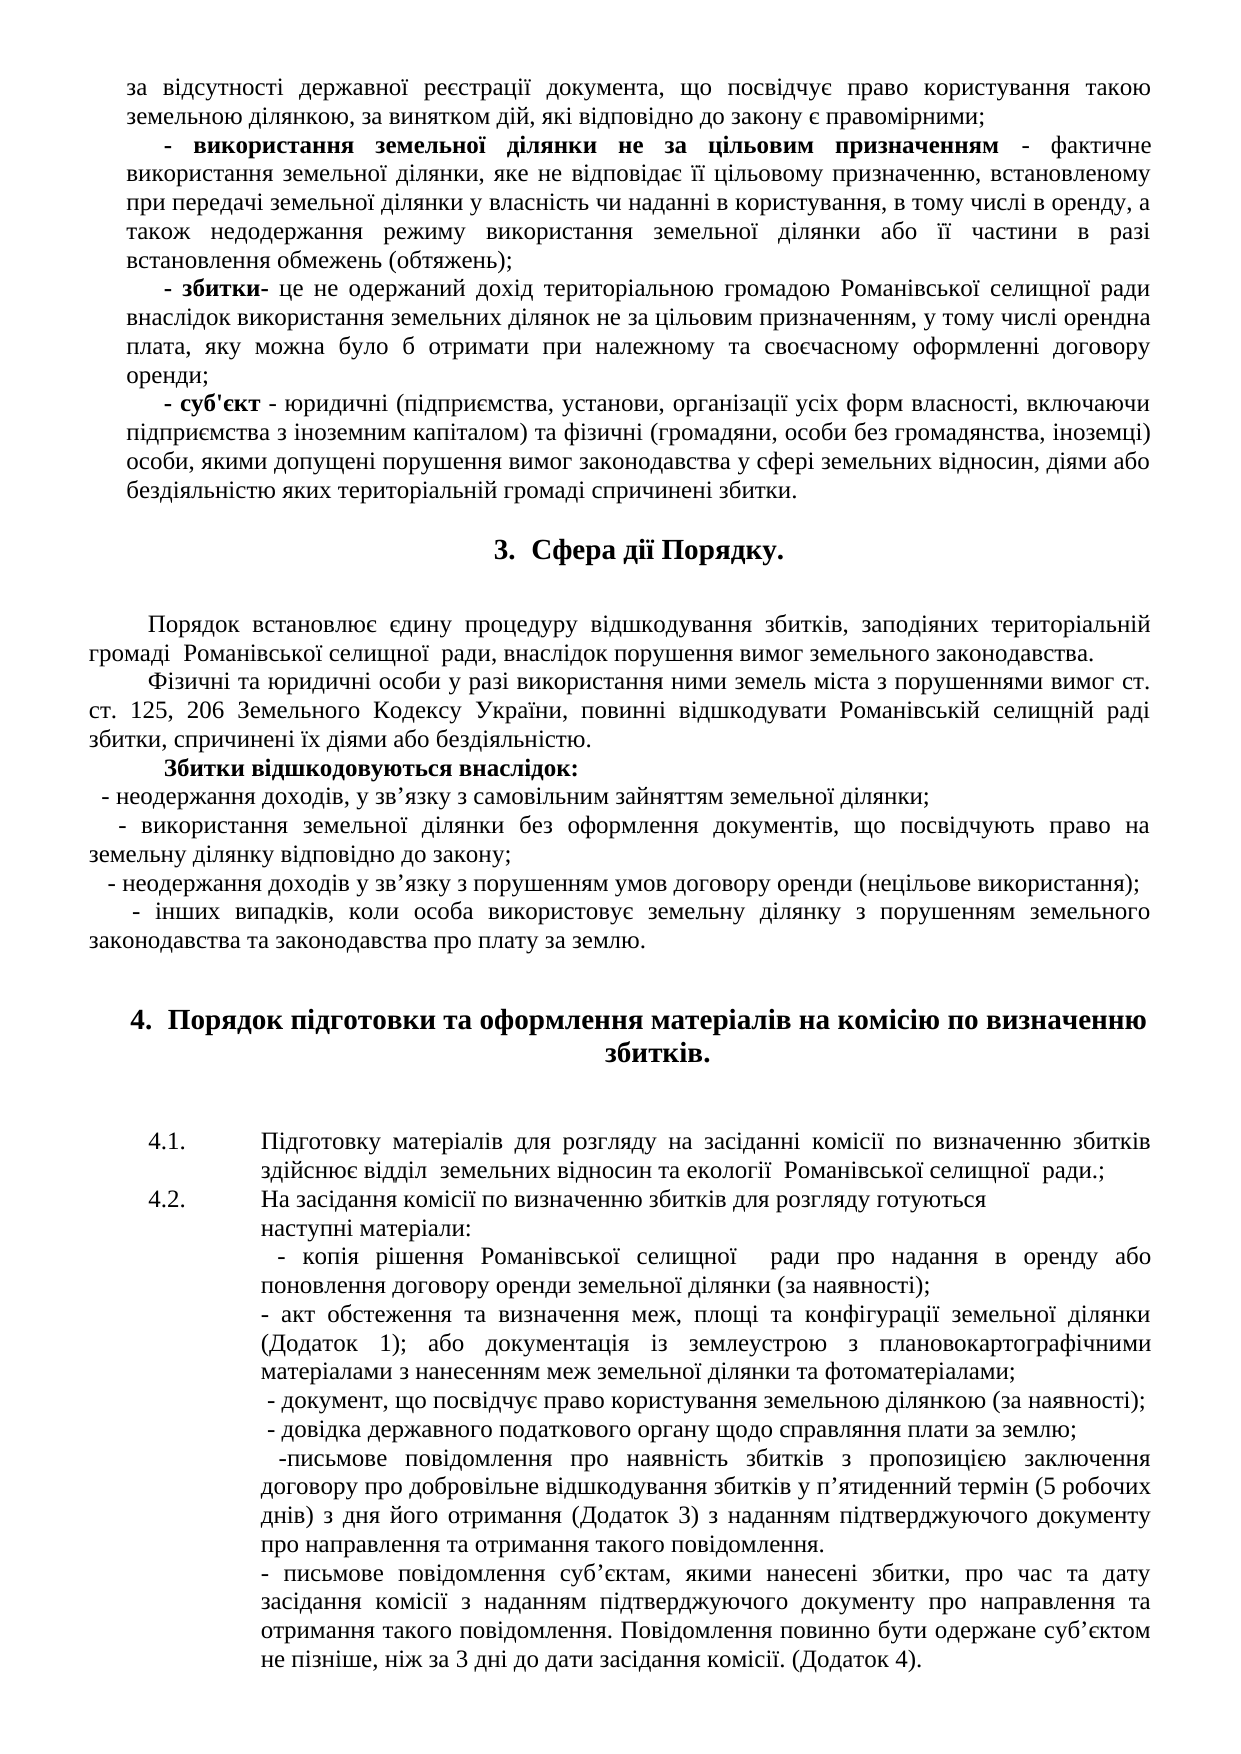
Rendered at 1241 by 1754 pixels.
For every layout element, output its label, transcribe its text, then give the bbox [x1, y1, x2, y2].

text Порядок встановлює єдину процедуру відшкодування збитків, заподіяних територіальній громаді Романівської селищної ради, внаслідок порушення вимог земельного законодавства. [89, 609, 1152, 666]
list На засідання комісії по визначенню збитків для розгляду готуються [148, 1184, 1152, 1213]
list Порядок підготовки та оформлення матеріалів на комісію по визначенню збитків. [126, 1002, 1152, 1069]
text - інших випадків, коли особа використовує земельну ділянку з порушенням земельного законодавства та законодавства про плату за землю. [89, 896, 1152, 954]
text Фізичні та юридичні особи у разі використання ними земель міста з порушеннями вимог ст. ст. 125, 206 Земельного Кодексу України, повинні відшкодувати Романівській селищній раді збитки, спричинені їх діями або бездіяльністю. [89, 666, 1152, 753]
list - документ, що посвідчує право користування земельною ділянкою (за наявності); [261, 1385, 1152, 1414]
text - використання земельної ділянки не за цільовим призначенням - фактичне використання земельної ділянки, яке не відповідає її цільовому призначенню, встановленому при передачі земельної ділянки у власність чи наданні в користування, в тому числі в оренду, а також недодержання режиму використання земельної ділянки або її частини в разі встановлення обмежень (обтяжень); [126, 130, 1152, 273]
list Сфера дії Порядку. [126, 532, 1152, 566]
list -письмове повідомлення про наявність збитків з пропозицією заключення договору про добровільне відшкодування збитків у п’ятиденний термін (5 робочих днів) з дня його отримання (Додаток 3) з наданням підтверджуючого документу про направлення та отримання такого повідомлення. [261, 1443, 1152, 1558]
text за відсутності державної реєстрації документа, що посвідчує право користування такою земельною ділянкою, за винятком дій, які відповідно до закону є правомірними; [126, 72, 1152, 130]
list - довідка державного податкового органу щодо справляння плати за землю; [261, 1414, 1152, 1443]
text - неодержання доходів у зв’язку з порушенням умов договору оренди (нецільове використання); [89, 868, 1152, 896]
text - збитки- це не одержаний дохід територіальною громадою Романівської селищної ради внаслідок використання земельних ділянок не за цільовим призначенням, у тому числі орендна плата, яку можна було б отримати при належному та своєчасному оформленні договору оренди; [126, 273, 1152, 388]
text - суб'єкт - юридичні (підприємства, установи, організації усіх форм власності, включаючи підприємства з іноземним капіталом) та фізичні (громадяни, особи без громадянства, іноземці) особи, якими допущені порушення вимог законодавства у сфері земельних відносин, діями або бездіяльністю яких територіальній громаді спричинені збитки. [126, 388, 1152, 503]
text Збитки відшкодовуються внаслідок: [89, 753, 1152, 781]
list - акт обстеження та визначення меж, площі та конфігурації земельної ділянки (Додаток 1); або документація із землеустрою з плановокартографічними матеріалами з нанесенням меж земельної ділянки та фотоматеріалами; [261, 1299, 1152, 1385]
list наступні матеріали: [261, 1213, 1152, 1241]
list - копія рішення Романівської селищної ради про надання в оренду або поновлення договору оренди земельної ділянки (за наявності); [261, 1241, 1152, 1299]
list - письмове повідомлення суб’єктам, якими нанесені збитки, про час та дату засідання комісії з наданням підтверджуючого документу про направлення та отримання такого повідомлення. Повідомлення повинно бути одержане суб’єктом не пізніше, ніж за 3 дні до дати засідання комісії. (Додаток 4). [261, 1558, 1152, 1673]
list Підготовку матеріалів для розгляду на засіданні комісії по визначенню збитків здійснює відділ земельних відносин та екології Романівської селищної ради.; [148, 1126, 1152, 1184]
text - неодержання доходів, у зв’язку з самовільним зайняттям земельної ділянки; [89, 781, 1152, 810]
text - використання земельної ділянки без оформлення документів, що посвідчують право на земельну ділянку відповідно до закону; [89, 810, 1152, 868]
